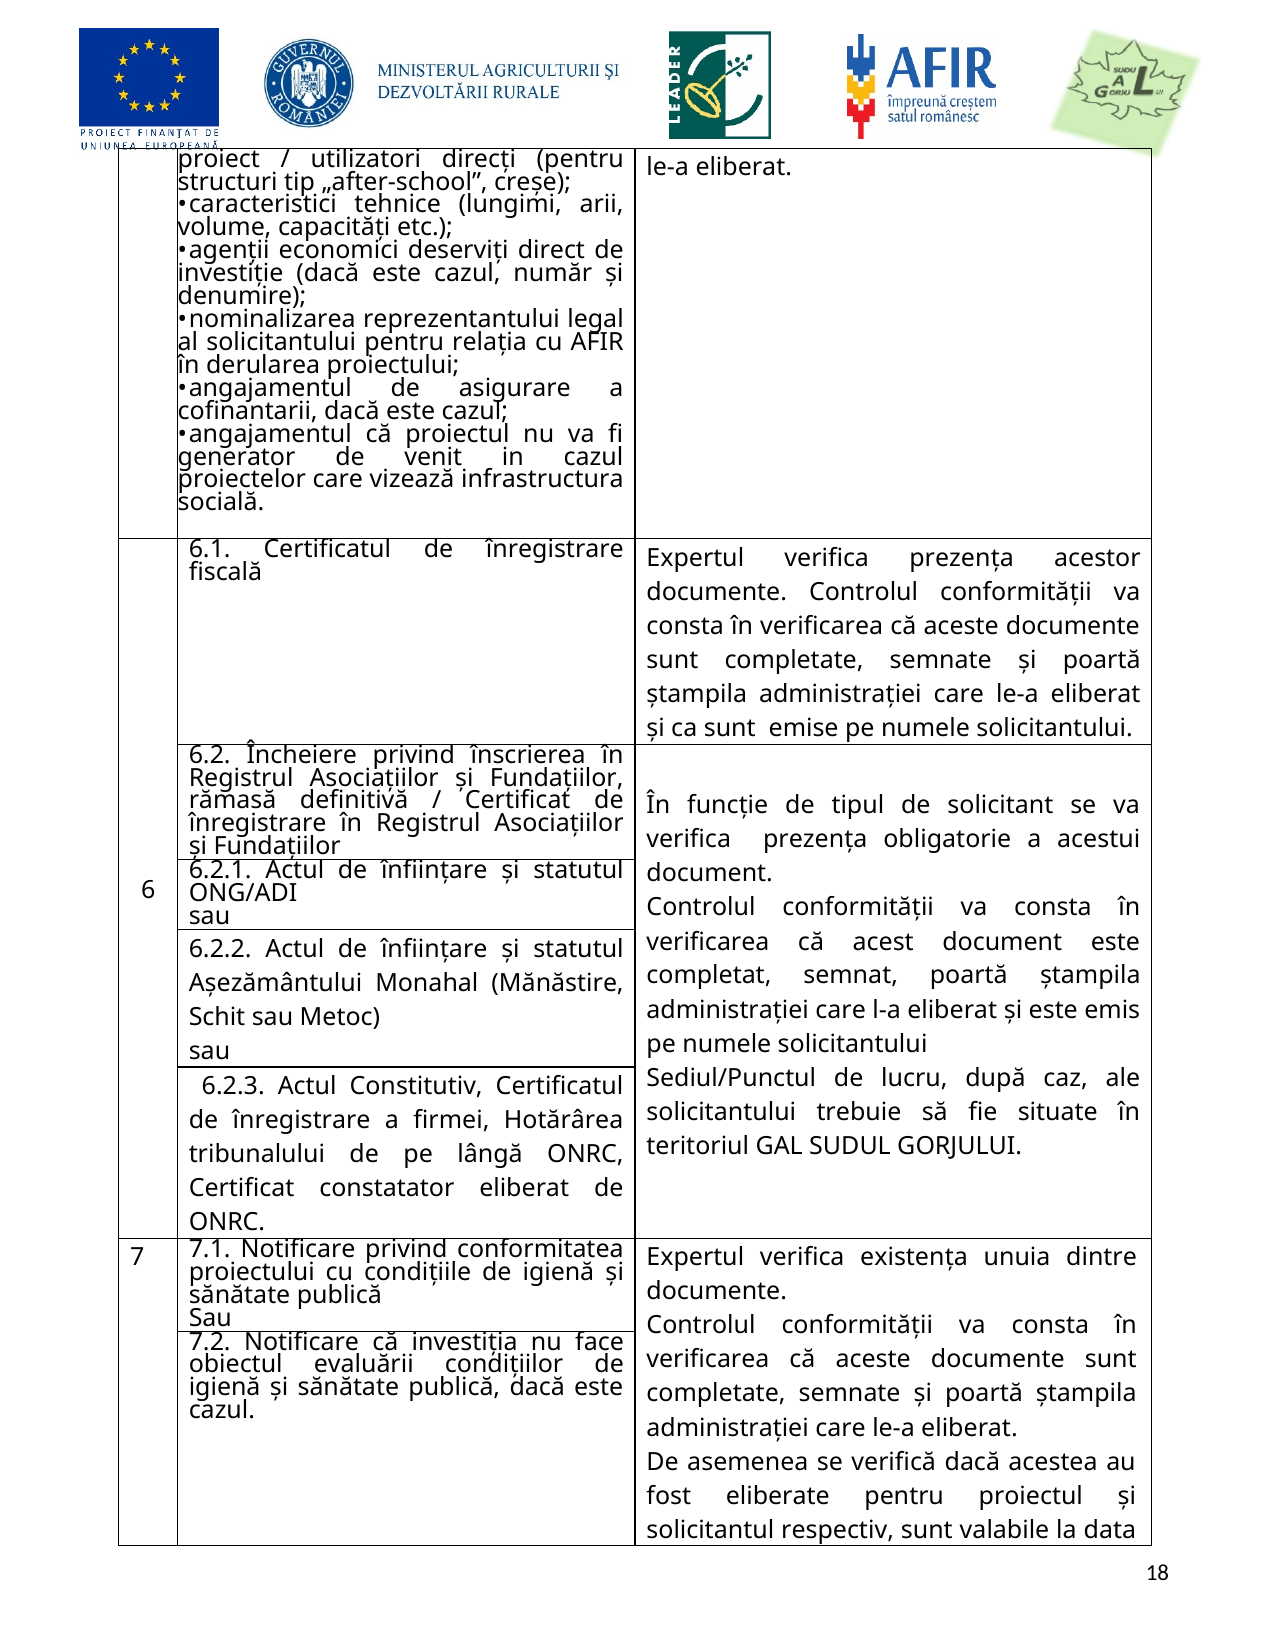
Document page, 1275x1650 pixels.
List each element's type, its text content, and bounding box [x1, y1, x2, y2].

picture [669, 31, 771, 139]
table_cell 6.2.2. Actul de înfiinţare şi statutul Aşezământului Monahal (Mănăstire, Schit sau Metoc) sau [178, 930, 634, 1066]
table_cell 7.2. Notificare că investiţia nu face obiectul evaluării condiţiilor de igienă şi sănătate publică, dacă este cazul. [178, 1332, 634, 1545]
table_cell Expertul verifica existenţa unuia dintre documente. Controlul conformităţii va consta în verificarea că aceste documente sunt completate, semnate și poartă ștampila administrației care le-a eliberat. De asemenea se verifică dacă acestea au fost eliberate pentru proiectul și solicitantul respectiv, sunt valabile la data depunerii cererii de finanțare. [636, 1239, 1151, 1545]
table_cell 6.2. Încheiere privind înscrierea în Registrul Asociațiilor și Fundațiilor, rămasă definitivă / Certificat de înregistrare în Registrul Asociațiilor și Fundațiilor [178, 745, 634, 859]
table_cell 6 [119, 539, 177, 1238]
picture [258, 23, 631, 148]
table_cell 6.2.3. Actul Constitutiv, Certificatul de înregistrare a firmei, Hotărârea tribunalului de pe lângă ONRC, Certificat constatator eliberat de ONRC. [178, 1068, 634, 1238]
table_cell 7 [119, 1239, 177, 1545]
picture [847, 34, 996, 139]
table_cell Expertul verifica prezenţa acestor documente. Controlul conformităţii va consta în verificarea că aceste documente sunt completate, semnate şi poartă ştampila administraţiei care le-a eliberat şi ca sunt emise pe numele solicitantului. [636, 539, 1151, 744]
picture [79, 28, 219, 155]
table_cell 5 [119, 149, 177, 538]
table_cell În funcţie de tipul de solicitant se va verifica prezenţa obligatorie a acestui document. Controlul conformităţii va consta în verificarea că acest document este completat, semnat, poartă ştampila administraţiei care l-a eliberat şi este emis pe numele solicitantului Sediul/Punctul de lucru, după caz, ale solicitantului trebuie să fie situate în teritoriul GAL SUDUL GORJULUI. [636, 745, 1151, 1238]
table_cell 7.1. Notificare privind conformitatea proiectului cu condiţiile de igienă şi sănătate publică Sau [178, 1239, 634, 1331]
picture [1042, 23, 1208, 164]
table_cell 6.2.1. Actul de înfiinţare şi statutul ONG/ADI sau [178, 860, 634, 929]
table_cell 6.1. Certificatul de înregistrare fiscală [178, 539, 634, 744]
